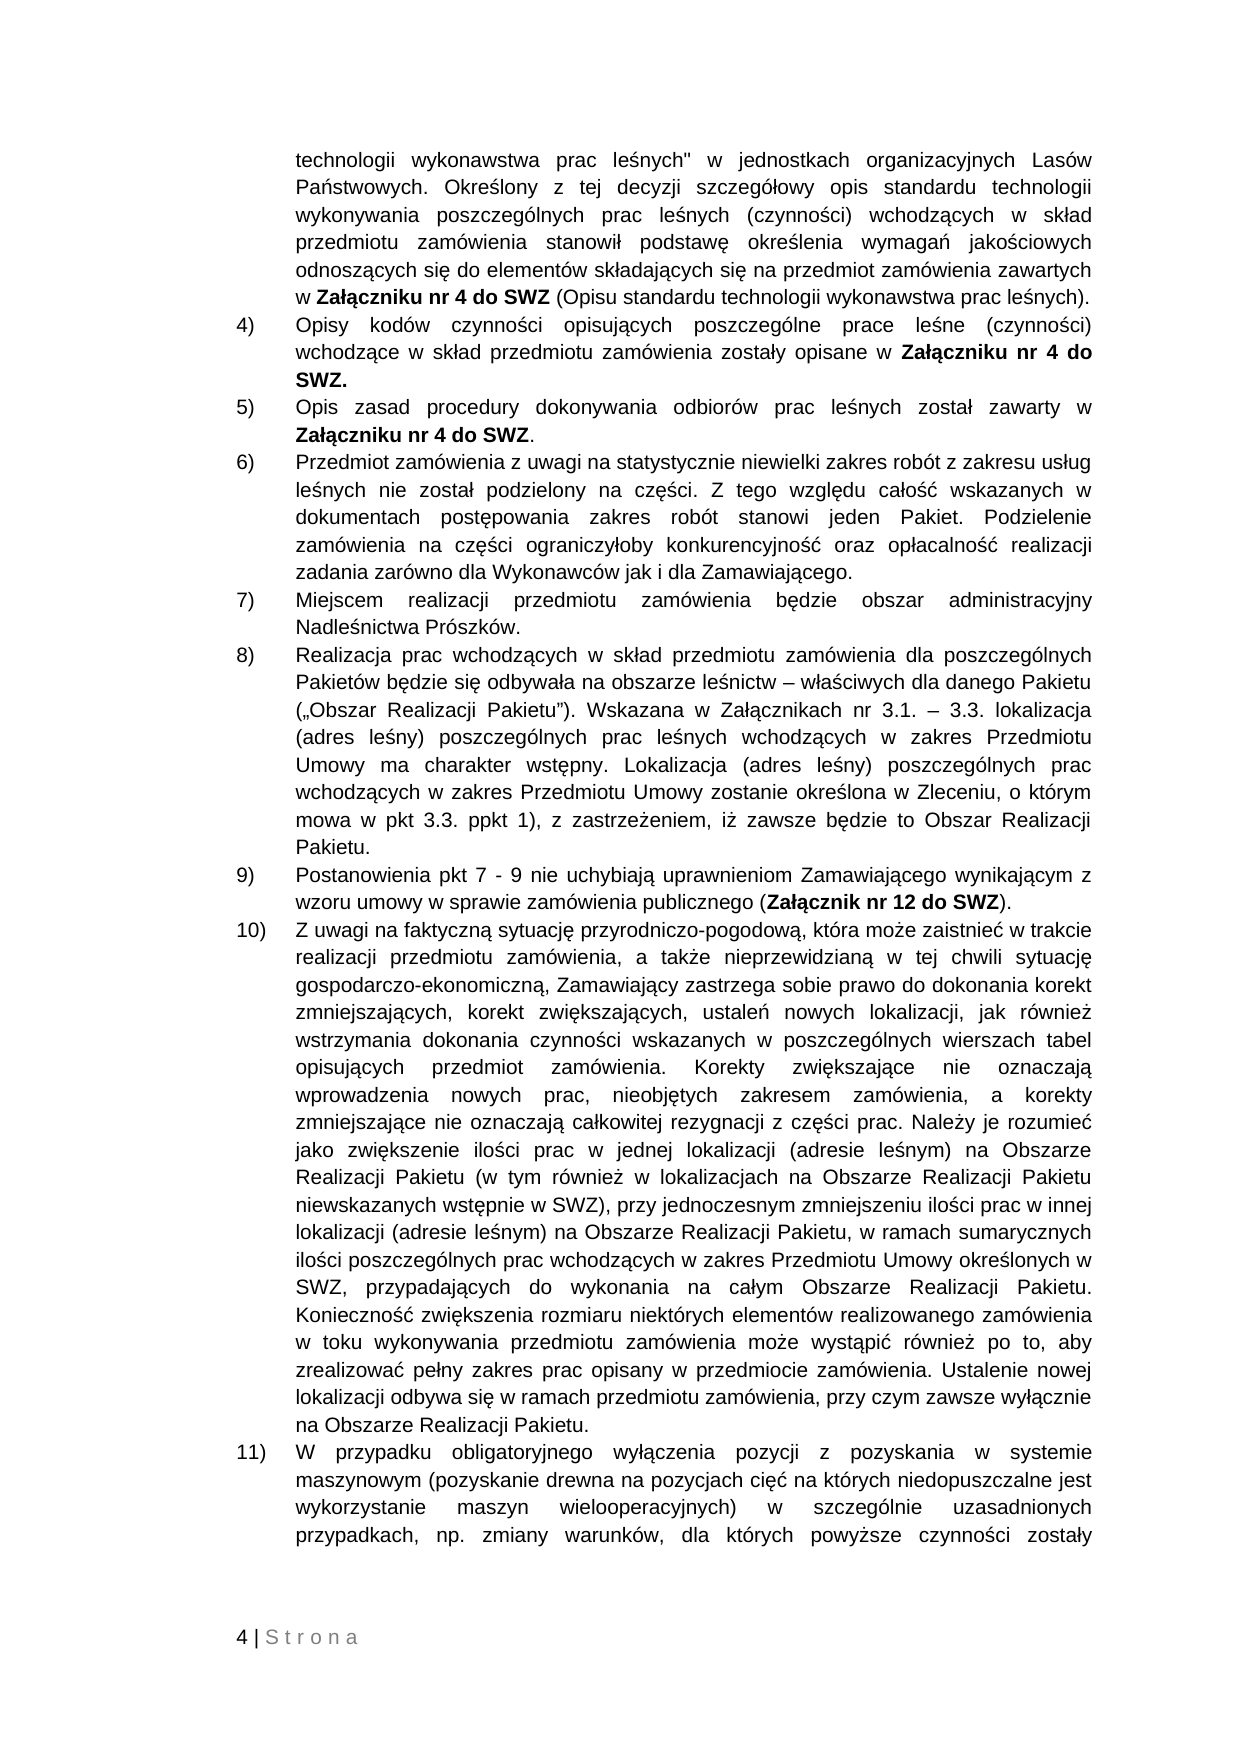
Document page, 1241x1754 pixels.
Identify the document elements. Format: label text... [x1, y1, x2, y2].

text Miejscem realizacji przedmiotu zamówienia będzie obszar administracyjny Nadleśnictwa Prószków. [236, 588, 1093, 639]
text Postanowienia pkt 7 - 9 nie uchybiają uprawnieniom Zamawiającego wynikającym z wzoru umowy w sprawie zamówienia publicznego (Załącznik nr 12 do SWZ). [236, 863, 1093, 914]
text Z uwagi na faktyczną sytuację przyrodniczo-pogodową, która może zaistnieć w trakcie realizacji przedmiotu zamówienia, a także nieprzewidzianą w tej chwili sytuację gospodarczo-ekonomiczną, Zamawiający zastrzega sobie prawo do dokonania korekt zmniejszających, korekt zwiększających, ustaleń nowych lokalizacji, jak również wstrzymania dokonania czynności wskazanych w poszczególnych wierszach tabel opisujących przedmiot zamówienia. Korekty zwiększające nie oznaczają wprowadzenia nowych prac, nieobjętych zakresem zamówienia, a korekty zmniejszające nie oznaczają całkowitej rezygnacji z części prac. Należy je rozumieć jako zwiększenie ilości prac w jednej lokalizacji (adresie leśnym) na Obszarze Realizacji Pakietu (w tym również w lokalizacjach na Obszarze Realizacji Pakietu niewskazanych wstępnie w SWZ), przy jednoczesnym zmniejszeniu ilości prac w innej lokalizacji (adresie leśnym) na Obszarze Realizacji Pakietu, w ramach sumarycznych ilości poszczególnych prac wchodzących w zakres Przedmiotu Umowy określonych w SWZ, przypadających do wykonania na całym Obszarze Realizacji Pakietu. Konieczność zwiększenia rozmiaru niektórych elementów realizowanego zamówienia w toku wykonywania przedmiotu zamówienia może wystąpić również po to, aby zrealizować pełny zakres prac opisany w przedmiocie zamówienia. Ustalenie nowej lokalizacji odbywa się w ramach przedmiotu zamówienia, przy czym zawsze wyłącznie na Obszarze Realizacji Pakietu. [236, 918, 1093, 1437]
text Opis zasad procedury dokonywania odbiorów prac leśnych został zawarty w Załączniku nr 4 do SWZ. [236, 395, 1093, 447]
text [236, 1440, 1093, 1547]
text Realizacja prac wchodzących w skład przedmiotu zamówienia dla poszczególnych Pakietów będzie się odbywała na obszarze leśnictw – właściwych dla danego Pakietu („Obszar Realizacji Pakietu”). Wskazana w Załącznikach nr 3.1. – 3.3. lokalizacja (adres leśny) poszczególnych prac leśnych wchodzących w zakres Przedmiotu Umowy ma charakter wstępny. Lokalizacja (adres leśny) poszczególnych prac wchodzących w zakres Przedmiotu Umowy zostanie określona w Zleceniu, o którym mowa w pkt 3.3. ppkt 1), z zastrzeżeniem, iż zawsze będzie to Obszar Realizacji Pakietu. [236, 643, 1093, 859]
text Przedmiot zamówienia z uwagi na statystycznie niewielki zakres robót z zakresu usług leśnych nie został podzielony na części. Z tego względu całość wskazanych w dokumentach postępowania zakres robót stanowi jeden Pakiet. Podzielenie zamówienia na części ograniczyłoby konkurencyjność oraz opłacalność realizacji zadania zarówno dla Wykonawców jak i dla Zamawiającego. [236, 450, 1093, 584]
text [236, 148, 1093, 309]
text Opisy kodów czynności opisujących poszczególne prace leśne (czynności) wchodzące w skład przedmiotu zamówienia zostały opisane w Załączniku nr 4 do SWZ. [236, 313, 1093, 392]
